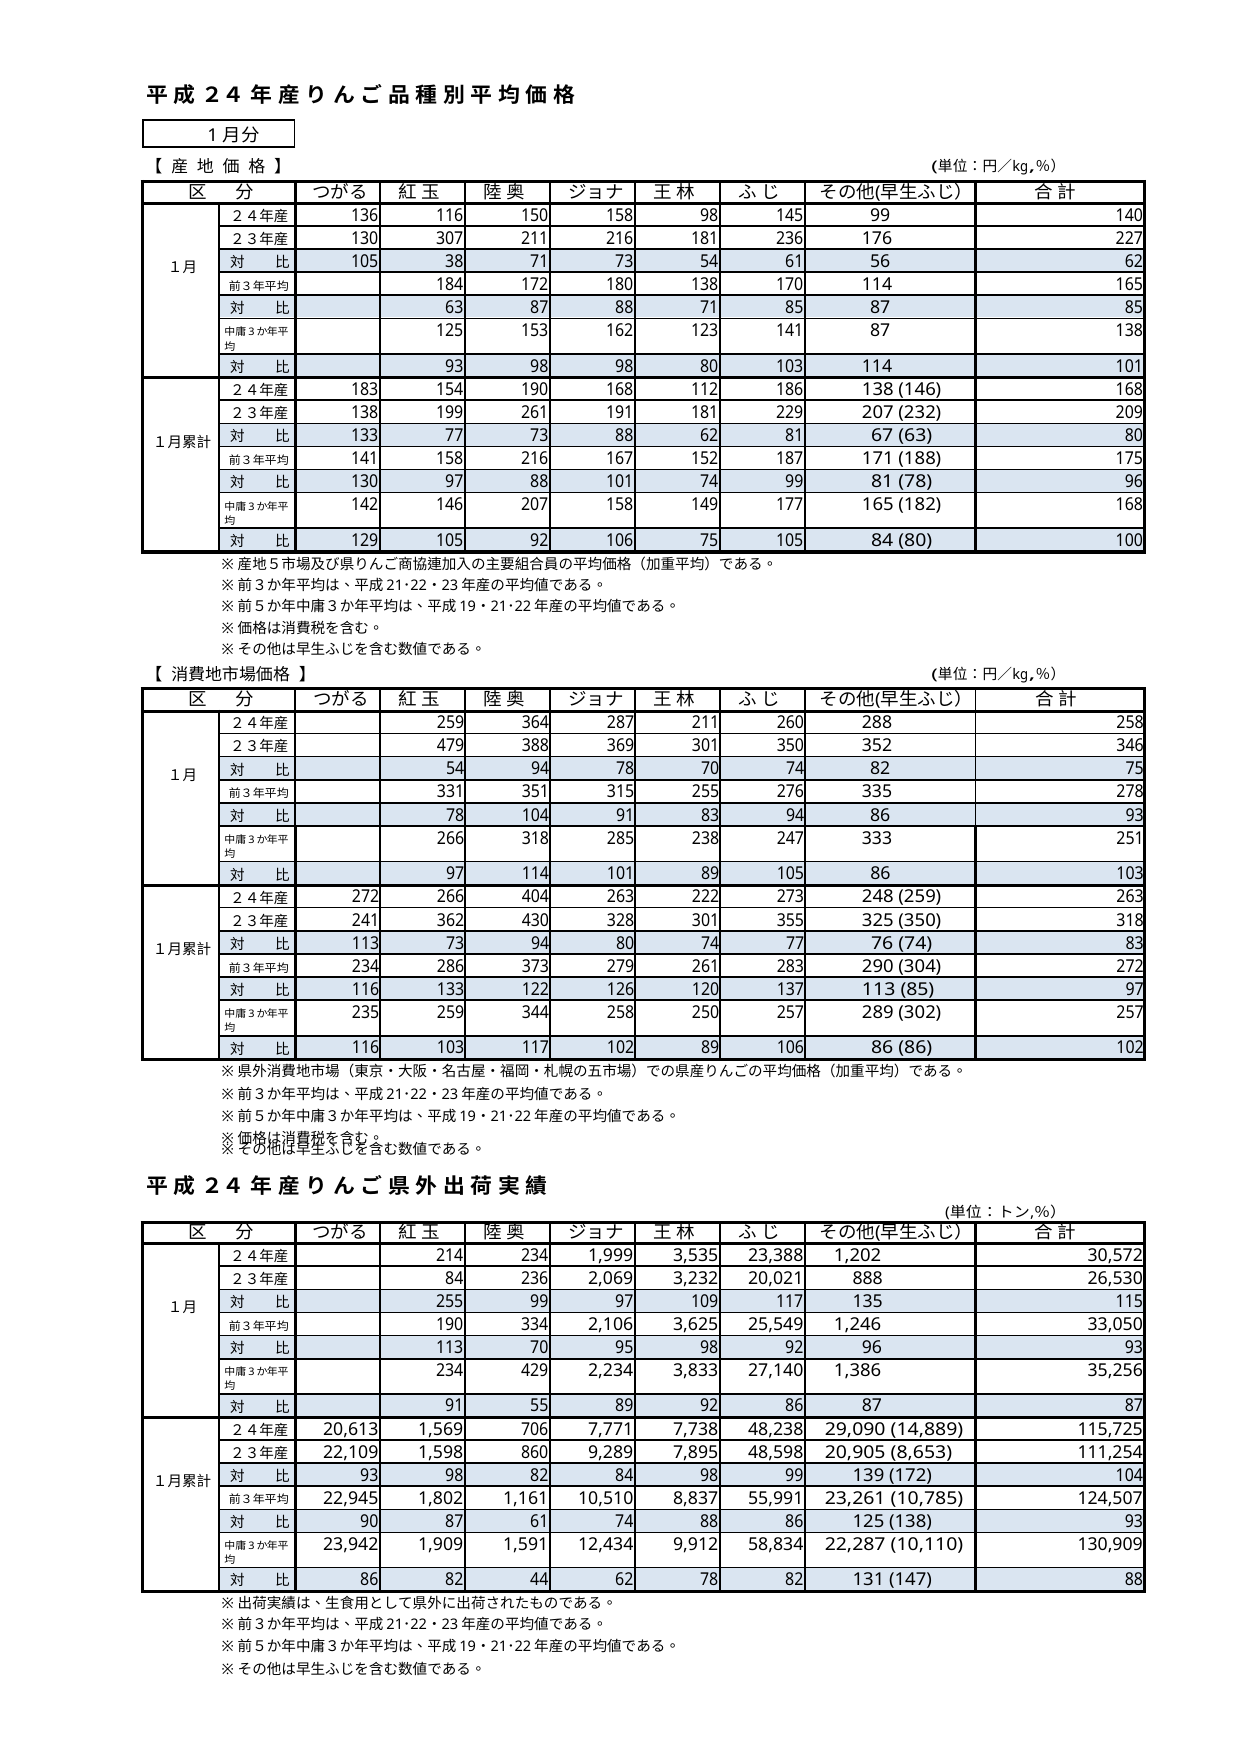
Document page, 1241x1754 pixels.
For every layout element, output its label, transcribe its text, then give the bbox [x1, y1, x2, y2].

table_cell 98 [636, 205, 719, 225]
table_cell 74 [636, 470, 719, 492]
table_cell 167 [551, 447, 634, 469]
table_cell 328 [551, 908, 634, 930]
table_cell 95 [551, 1336, 634, 1358]
table_cell 77 [381, 424, 464, 446]
table_cell 187 [721, 447, 804, 469]
table_cell 101 [551, 862, 634, 884]
table_cell 102 [977, 1037, 1143, 1058]
table_cell 255 [636, 781, 719, 802]
table_header つがる [297, 183, 379, 202]
table_cell 1,202 [806, 1245, 974, 1265]
table_cell 142 [297, 493, 379, 527]
table_cell 88 [466, 470, 549, 492]
table_cell 301 [636, 908, 719, 930]
table_cell 165 (182) [806, 493, 974, 527]
table_cell 279 [551, 955, 634, 976]
table_cell 80 [551, 932, 634, 953]
table_cell ２４年産 [220, 205, 294, 225]
table_cell [297, 1313, 379, 1335]
table_cell 251 [977, 827, 1143, 861]
table_cell 84 (80) [806, 529, 974, 550]
table_cell 104 [466, 804, 549, 825]
table_cell 84 [551, 1464, 634, 1485]
table_cell 29,090 (14,889) [806, 1419, 974, 1439]
table_cell 158 [381, 447, 464, 469]
table_cell 7,738 [636, 1419, 719, 1439]
table_cell 190 [466, 379, 549, 399]
table_cell 115 [977, 1290, 1143, 1312]
table_cell 56 [806, 250, 974, 271]
table_cell 236 [466, 1267, 549, 1288]
table_cell 71 [636, 296, 719, 317]
table_cell 88 [977, 1568, 1143, 1590]
table_cell 263 [551, 887, 634, 907]
table_cell 124,507 [977, 1487, 1143, 1508]
table_cell 250 [636, 1001, 719, 1035]
table_cell 82 [806, 757, 975, 779]
text 【 消費地市場価格 】 (単位：円／kg,％） [145, 663, 1161, 685]
table_cell 111,254 [977, 1441, 1143, 1462]
table_cell 258 [976, 713, 1143, 733]
table_cell ２４年産 [220, 1245, 294, 1265]
table_cell 80 [977, 424, 1143, 446]
table_cell 62 [551, 1568, 634, 1590]
table_cell 73 [551, 250, 634, 271]
table_cell 145 [721, 205, 804, 225]
table_cell 278 [976, 781, 1143, 802]
table_cell 234 [297, 955, 379, 976]
table_cell 285 [551, 827, 634, 861]
table_cell [297, 1290, 379, 1312]
table_cell 87 [806, 319, 974, 353]
table_header 陸 奥 [466, 690, 549, 709]
table_cell 94 [466, 757, 549, 779]
table_cell 対 比 [220, 862, 294, 884]
text ※ 県外消費地市場（東京・大阪・名古屋・福岡・札幌の五市場）での県産りんごの平均価格（加重平均）である。 [221, 1061, 1161, 1081]
table_cell [296, 713, 379, 733]
table_cell 171 (188) [806, 447, 974, 469]
table_cell 対 比 [220, 1510, 294, 1532]
text 【 産 地 価 格 】 (単位：円／kg,％） [145, 116, 1161, 178]
table_cell 860 [466, 1441, 549, 1462]
table_cell 89 [551, 1395, 634, 1416]
text (単位：トン,％） [845, 1203, 1066, 1221]
table_cell 23,942 [297, 1533, 379, 1567]
table_cell 141 [297, 447, 379, 469]
table_cell [297, 355, 379, 376]
table_cell 89 [636, 1037, 719, 1058]
table_cell 90 [297, 1510, 379, 1532]
table_cell 99 [466, 1290, 549, 1312]
table_cell 105 [721, 862, 804, 884]
table_cell 191 [551, 401, 634, 422]
table_cell ２４年産 [220, 379, 294, 399]
table_cell 479 [381, 734, 464, 756]
table_cell 286 [381, 955, 464, 976]
table_cell 112 [636, 379, 719, 399]
table_cell 91 [381, 1395, 464, 1416]
table_cell 対 比 [220, 470, 294, 492]
table_cell 318 [466, 827, 549, 861]
table_header 王 林 [636, 690, 719, 709]
table_cell 404 [466, 887, 549, 907]
table_cell 207 (232) [806, 401, 974, 422]
table_cell 61 [721, 250, 804, 271]
table_cell 88 [551, 424, 634, 446]
table_cell 266 [381, 827, 464, 861]
table_cell 70 [636, 757, 719, 779]
table_cell 86 [806, 862, 974, 884]
table_cell [296, 734, 379, 756]
table_cell 113 [381, 1336, 464, 1358]
table_cell 48,598 [721, 1441, 804, 1462]
table_cell 27,140 [721, 1360, 804, 1393]
table_cell 241 [297, 908, 379, 930]
table_cell 158 [551, 493, 634, 527]
table_cell 対 比 [220, 1568, 294, 1590]
table_cell 74 [636, 932, 719, 953]
table_cell 369 [551, 734, 634, 756]
table_cell 54 [636, 250, 719, 271]
table_cell 96 [806, 1336, 974, 1358]
table_cell 116 [297, 1037, 379, 1058]
table_cell 115,725 [977, 1419, 1143, 1439]
table_cell 229 [721, 401, 804, 422]
table_cell 2,234 [551, 1360, 634, 1393]
table_cell 130,909 [977, 1533, 1143, 1567]
table_cell 116 [381, 205, 464, 225]
table_cell 260 [721, 713, 804, 733]
table_cell 318 [977, 908, 1143, 930]
table_cell [297, 1395, 379, 1416]
table_cell 82 [466, 1464, 549, 1485]
text ※ 前５か年中庸３か年平均は、平成19・21･22年産の平均値である。 [221, 1106, 1161, 1126]
table_cell ２４年産 [220, 887, 294, 907]
table_cell 98 [636, 1464, 719, 1485]
table_cell 181 [636, 227, 719, 248]
table_cell 114 [466, 862, 549, 884]
table_cell 301 [636, 734, 719, 756]
table_header その他(早生ふじ） [806, 690, 975, 709]
table_cell 対 比 [220, 250, 294, 271]
table_cell 238 [636, 827, 719, 861]
table_cell 116 [297, 978, 379, 999]
table_cell 73 [381, 932, 464, 953]
table_cell 25,549 [721, 1313, 804, 1335]
table_header ふ じ [721, 183, 804, 202]
table_cell 344 [466, 1001, 549, 1035]
table_cell 190 [381, 1313, 464, 1335]
table_cell 283 [721, 955, 804, 976]
table_cell 20,613 [297, 1419, 379, 1439]
table_cell 130 [297, 227, 379, 248]
table_cell 30,572 [977, 1245, 1143, 1265]
table_cell 331 [381, 781, 464, 802]
table_cell [297, 1360, 379, 1393]
table_cell 129 [297, 529, 379, 550]
table_cell 23,261 (10,785) [806, 1487, 974, 1508]
table_cell 141 [721, 319, 804, 353]
table_cell 93 [297, 1464, 379, 1485]
table_cell 9,289 [551, 1441, 634, 1462]
table_cell 350 [721, 734, 804, 756]
table_cell 9,912 [636, 1533, 719, 1567]
table_cell 138 [297, 401, 379, 422]
table_cell 104 [977, 1464, 1143, 1485]
table_cell 429 [466, 1360, 549, 1393]
table_cell 315 [551, 781, 634, 802]
table_cell 97 [977, 978, 1143, 999]
table_cell 7,771 [551, 1419, 634, 1439]
table_cell [297, 273, 379, 294]
table_cell 82 [721, 1568, 804, 1590]
table_cell 259 [381, 713, 464, 733]
table_cell 97 [551, 1290, 634, 1312]
table_cell [296, 804, 379, 825]
table_cell 109 [636, 1290, 719, 1312]
table_cell 152 [636, 447, 719, 469]
table_cell 22,109 [297, 1441, 379, 1462]
table_header その他(早生ふじ） [806, 1224, 974, 1242]
text ※ 前３か年平均は、平成21･22・23年産の平均値である。 [221, 1083, 1161, 1103]
table_cell 対 比 [220, 296, 294, 317]
table_cell 1,999 [551, 1245, 634, 1265]
table_cell 23,388 [721, 1245, 804, 1265]
table_cell 78 [381, 804, 464, 825]
table_cell 130 [297, 470, 379, 492]
table_cell 71 [466, 250, 549, 271]
table_cell 290 (304) [806, 955, 974, 976]
table_cell 前３年平均 [220, 1313, 294, 1335]
table_header ふ じ [721, 1224, 804, 1242]
table_cell 706 [466, 1419, 549, 1439]
table_cell 中庸3か年平均 [220, 1360, 294, 1393]
table_cell [296, 781, 379, 802]
table_cell 234 [381, 1360, 464, 1393]
table_cell 33,050 [977, 1313, 1143, 1335]
table_cell 114 [806, 355, 974, 376]
table_cell 272 [297, 887, 379, 907]
table_header つがる [296, 690, 379, 709]
table_header 区 分 [144, 1224, 294, 1242]
table_cell 74 [551, 1510, 634, 1532]
table_cell 77 [721, 932, 804, 953]
table_cell 86 [721, 1510, 804, 1532]
table_cell 中庸3か年平均 [220, 1001, 294, 1035]
table_cell 91 [551, 804, 634, 825]
table_cell ２３年産 [220, 734, 294, 756]
table_cell 272 [977, 955, 1143, 976]
table_cell 257 [721, 1001, 804, 1035]
table_cell 89 [636, 862, 719, 884]
table_cell ２３年産 [220, 401, 294, 422]
table_cell 前３年平均 [220, 273, 294, 294]
table_cell 211 [466, 227, 549, 248]
table_cell 158 [551, 205, 634, 225]
table_cell [297, 827, 379, 861]
table_cell [296, 757, 379, 779]
table_cell 222 [636, 887, 719, 907]
table_cell 93 [977, 1336, 1143, 1358]
table_cell 117 [466, 1037, 549, 1058]
table_cell 54 [381, 757, 464, 779]
table_cell 209 [977, 401, 1143, 422]
table_cell 99 [721, 470, 804, 492]
table_cell 150 [466, 205, 549, 225]
table_header ジョナ [551, 690, 634, 709]
table_cell 対 比 [220, 1464, 294, 1485]
table_cell 138 (146) [806, 379, 974, 399]
table_cell 70 [466, 1336, 549, 1358]
table_cell １月 [144, 713, 218, 884]
table_cell 227 [977, 227, 1143, 248]
table_cell 131 (147) [806, 1568, 974, 1590]
table_cell 前３年平均 [220, 1487, 294, 1508]
table_header ジョナ [551, 183, 634, 202]
table_cell 22,287 (10,110) [806, 1533, 974, 1567]
table_cell 2,106 [551, 1313, 634, 1335]
table_cell 対 比 [220, 804, 294, 825]
table_cell 87 [466, 296, 549, 317]
text ※ 価格は消費税を含む。 [221, 618, 1161, 637]
table_header 王 林 [636, 1224, 719, 1242]
table_cell 133 [297, 424, 379, 446]
table_cell 58,834 [721, 1533, 804, 1567]
table_cell 168 [551, 379, 634, 399]
table_cell 93 [381, 355, 464, 376]
table_cell 10,510 [551, 1487, 634, 1508]
table_cell 247 [721, 827, 804, 861]
table_cell 96 [977, 470, 1143, 492]
table_cell 266 [381, 887, 464, 907]
table_header 紅 玉 [381, 690, 464, 709]
table_cell 103 [381, 1037, 464, 1058]
table_cell 346 [976, 734, 1143, 756]
table_cell 92 [636, 1395, 719, 1416]
table_cell 120 [636, 978, 719, 999]
table_cell 211 [636, 713, 719, 733]
table_cell 137 [721, 978, 804, 999]
table_cell 44 [466, 1568, 549, 1590]
table_cell 1,161 [466, 1487, 549, 1508]
table_cell 101 [551, 470, 634, 492]
table_cell 125 (138) [806, 1510, 974, 1532]
table_cell 87 [381, 1510, 464, 1532]
table_cell １月累計 [144, 887, 218, 1058]
table_cell 248 (259) [806, 887, 974, 907]
text ※ その他は早生ふじを含む数値である。 [221, 1659, 1161, 1679]
table_cell 177 [721, 493, 804, 527]
text ※ 価格は消費税を含む。 [221, 1128, 1161, 1148]
table_cell 97 [381, 862, 464, 884]
table_cell 138 [977, 319, 1143, 353]
table_header その他(早生ふじ） [806, 183, 974, 202]
table_header ジョナ [551, 1224, 634, 1242]
table_cell 94 [466, 932, 549, 953]
table_cell 181 [636, 401, 719, 422]
table_cell 35,256 [977, 1360, 1143, 1393]
table_cell 139 (172) [806, 1464, 974, 1485]
table_cell [297, 319, 379, 353]
table_cell 325 (350) [806, 908, 974, 930]
table_header 合 計 [977, 183, 1143, 202]
table_cell 106 [721, 1037, 804, 1058]
table_cell 75 [976, 757, 1143, 779]
table_cell 中庸3か年平均 [220, 319, 294, 353]
text ※ 前３か年平均は、平成21･22・23年産の平均値である。 [221, 1614, 1161, 1634]
table_cell ２３年産 [220, 908, 294, 930]
table_cell 154 [381, 379, 464, 399]
table_cell ２３年産 [220, 1267, 294, 1288]
table_header 区 分 [144, 690, 294, 709]
table_cell 62 [636, 424, 719, 446]
table_header 合 計 [976, 690, 1143, 709]
table_cell 1,246 [806, 1313, 974, 1335]
table_cell 364 [466, 713, 549, 733]
table_cell 92 [466, 529, 549, 550]
table_cell 333 [806, 827, 974, 861]
table_cell 対 比 [220, 529, 294, 550]
table_cell 1,569 [381, 1419, 464, 1439]
table_cell 125 [381, 319, 464, 353]
table_cell 168 [977, 493, 1143, 527]
table_header 紅 玉 [381, 1224, 464, 1242]
text ※ 産地５市場及び県りんご商協連加入の主要組合員の平均価格（加重平均）である。 [221, 553, 1161, 573]
table_cell 146 [381, 493, 464, 527]
table_cell 3,535 [636, 1245, 719, 1265]
table_cell 287 [551, 713, 634, 733]
table_cell 103 [977, 862, 1143, 884]
table_cell 55 [466, 1395, 549, 1416]
table_cell 307 [381, 227, 464, 248]
table_cell 対 比 [220, 978, 294, 999]
table_cell 126 [551, 978, 634, 999]
table_cell 234 [466, 1245, 549, 1265]
table_cell 276 [721, 781, 804, 802]
table_cell 1,802 [381, 1487, 464, 1508]
table_cell 98 [466, 355, 549, 376]
table_cell 235 [297, 1001, 379, 1035]
table_cell 362 [381, 908, 464, 930]
table_header 王 林 [636, 183, 719, 202]
table_cell 98 [551, 355, 634, 376]
table_cell 98 [381, 1464, 464, 1485]
table_cell ２４年産 [220, 713, 294, 733]
table_cell 86 [297, 1568, 379, 1590]
table_cell 55,991 [721, 1487, 804, 1508]
table_cell 180 [551, 273, 634, 294]
table_cell 88 [551, 296, 634, 317]
table_cell 前３年平均 [220, 447, 294, 469]
table_cell 7,895 [636, 1441, 719, 1462]
table_cell 78 [551, 757, 634, 779]
table_cell 82 [381, 1568, 464, 1590]
table_header 区 分 [144, 183, 294, 202]
table_cell 175 [977, 447, 1143, 469]
table_cell 86 (86) [806, 1037, 974, 1058]
table_cell 355 [721, 908, 804, 930]
table_cell 101 [977, 355, 1143, 376]
table_cell 81 [721, 424, 804, 446]
table_cell 259 [381, 1001, 464, 1035]
table_cell 103 [721, 355, 804, 376]
table_cell 86 [806, 804, 975, 825]
table_cell 216 [551, 227, 634, 248]
table_cell [297, 862, 379, 884]
text ※ 出荷実績は、生食用として県外に出荷されたものである。 [221, 1593, 1161, 1613]
subtitle 平 成 ２４ 年 産 り ん ご 県 外 出 荷 実 績 [146, 1155, 1161, 1203]
table_cell 352 [806, 734, 975, 756]
table_cell 153 [466, 319, 549, 353]
table_cell 257 [977, 1001, 1143, 1035]
table_cell 236 [721, 227, 804, 248]
table_cell 138 [636, 273, 719, 294]
text ※ その他は早生ふじを含む数値である。 [221, 639, 1161, 659]
table_cell 99 [806, 205, 974, 225]
table_cell 85 [977, 296, 1143, 317]
table_cell 105 [297, 250, 379, 271]
table_cell 99 [721, 1464, 804, 1485]
table_cell 98 [636, 1336, 719, 1358]
table_cell 93 [976, 804, 1143, 825]
table_cell 83 [977, 932, 1143, 953]
table_cell 62 [977, 250, 1143, 271]
table_cell 106 [551, 529, 634, 550]
table_cell 888 [806, 1267, 974, 1288]
table_cell 2,069 [551, 1267, 634, 1288]
table_cell 80 [636, 355, 719, 376]
table_cell 183 [297, 379, 379, 399]
table_cell 対 比 [220, 1037, 294, 1058]
table_cell 140 [977, 205, 1143, 225]
table_cell 22,945 [297, 1487, 379, 1508]
table_header つがる [297, 1224, 379, 1242]
table_cell 対 比 [220, 757, 294, 779]
table_header 合 計 [977, 1224, 1143, 1242]
table_cell 1,598 [381, 1441, 464, 1462]
table_header 陸 奥 [466, 183, 549, 202]
table_cell 430 [466, 908, 549, 930]
table_cell 149 [636, 493, 719, 527]
table_cell 81 (78) [806, 470, 974, 492]
table_cell 105 [721, 529, 804, 550]
table_cell 168 [977, 379, 1143, 399]
table_cell 184 [381, 273, 464, 294]
table_cell 85 [721, 296, 804, 317]
table_cell 289 (302) [806, 1001, 974, 1035]
table_cell 中庸3か年平均 [220, 493, 294, 527]
table_cell [297, 296, 379, 317]
table_cell [297, 1267, 379, 1288]
table_cell 94 [721, 804, 804, 825]
table_cell 前３年平均 [220, 781, 294, 802]
table_cell 97 [381, 470, 464, 492]
table_cell 273 [721, 887, 804, 907]
text ※ 前５か年中庸３か年平均は、平成19・21･22年産の平均値である。 [221, 1636, 1161, 1655]
table_cell 172 [466, 273, 549, 294]
table_cell 114 [806, 273, 974, 294]
table_cell 261 [466, 401, 549, 422]
table_cell 中庸3か年平均 [220, 827, 294, 861]
table_cell 対 比 [220, 424, 294, 446]
table_cell 373 [466, 955, 549, 976]
table_cell 261 [636, 955, 719, 976]
table_cell 288 [806, 713, 975, 733]
table_cell 74 [721, 757, 804, 779]
subtitle 平 成 ２４ 年 産 り ん ご 品 種 別 平 均 価 格 [146, 75, 1161, 109]
table_cell １月累計 [144, 1419, 218, 1590]
table_cell 334 [466, 1313, 549, 1335]
table_cell 中庸3か年平均 [220, 1533, 294, 1567]
table_cell 335 [806, 781, 975, 802]
table_cell 26,530 [977, 1267, 1143, 1288]
table_cell 93 [977, 1510, 1143, 1532]
table_cell 76 (74) [806, 932, 974, 953]
table_cell 対 比 [220, 355, 294, 376]
table_cell 8,837 [636, 1487, 719, 1508]
table_cell 84 [381, 1267, 464, 1288]
table_cell 388 [466, 734, 549, 756]
table_cell 73 [466, 424, 549, 446]
table_cell 対 比 [220, 1336, 294, 1358]
table_cell 12,434 [551, 1533, 634, 1567]
table_cell 135 [806, 1290, 974, 1312]
text ※ 前５か年中庸３か年平均は、平成19・21･22年産の平均値である。 [221, 596, 1161, 616]
table_cell 20,021 [721, 1267, 804, 1288]
table_cell ２３年産 [220, 227, 294, 248]
table_cell 83 [636, 804, 719, 825]
table_cell 170 [721, 273, 804, 294]
table_cell 63 [381, 296, 464, 317]
table_cell 38 [381, 250, 464, 271]
table_cell 207 [466, 493, 549, 527]
table_cell 87 [977, 1395, 1143, 1416]
table_cell １月 [144, 205, 218, 376]
table_cell 67 (63) [806, 424, 974, 446]
table_cell 対 比 [220, 1395, 294, 1416]
table_cell 3,232 [636, 1267, 719, 1288]
table_cell 48,238 [721, 1419, 804, 1439]
table_cell 102 [551, 1037, 634, 1058]
table_cell 対 比 [220, 1290, 294, 1312]
table_header 紅 玉 [381, 183, 464, 202]
table_cell 前３年平均 [220, 955, 294, 976]
table_cell １月累計 [144, 379, 218, 550]
table_cell 136 [297, 205, 379, 225]
table_cell 113 (85) [806, 978, 974, 999]
table_cell 対 比 [220, 932, 294, 953]
table_cell 117 [721, 1290, 804, 1312]
table_cell 351 [466, 781, 549, 802]
table_cell 258 [551, 1001, 634, 1035]
table_cell 20,905 (8,653) [806, 1441, 974, 1462]
table_cell [297, 1245, 379, 1265]
table_cell 1,909 [381, 1533, 464, 1567]
table_cell 87 [806, 296, 974, 317]
table_cell 1,591 [466, 1533, 549, 1567]
table_cell 165 [977, 273, 1143, 294]
table_cell 105 [381, 529, 464, 550]
table_cell 216 [466, 447, 549, 469]
text ※ 前３か年平均は、平成21･22・23年産の平均値である。 [221, 575, 1161, 595]
table_cell 113 [297, 932, 379, 953]
table_cell 75 [636, 529, 719, 550]
table_cell 176 [806, 227, 974, 248]
table_cell 123 [636, 319, 719, 353]
table_header ふ じ [721, 690, 804, 709]
table_cell 87 [806, 1395, 974, 1416]
table_cell 61 [466, 1510, 549, 1532]
table_cell 86 [721, 1395, 804, 1416]
table_cell 1,386 [806, 1360, 974, 1393]
table_cell 3,833 [636, 1360, 719, 1393]
table_cell 133 [381, 978, 464, 999]
table_cell 100 [977, 529, 1143, 550]
table_cell [297, 1336, 379, 1358]
table_cell １月 [144, 1245, 218, 1416]
table_cell ２４年産 [220, 1419, 294, 1439]
table_cell 162 [551, 319, 634, 353]
table_cell 199 [381, 401, 464, 422]
table_cell 78 [636, 1568, 719, 1590]
table_cell 214 [381, 1245, 464, 1265]
table_cell 186 [721, 379, 804, 399]
table_cell ２３年産 [220, 1441, 294, 1462]
table_cell 255 [381, 1290, 464, 1312]
table_cell 92 [721, 1336, 804, 1358]
table_cell 122 [466, 978, 549, 999]
table_cell 263 [977, 887, 1143, 907]
table_cell 3,625 [636, 1313, 719, 1335]
table_cell 88 [636, 1510, 719, 1532]
table_header 陸 奥 [466, 1224, 549, 1242]
